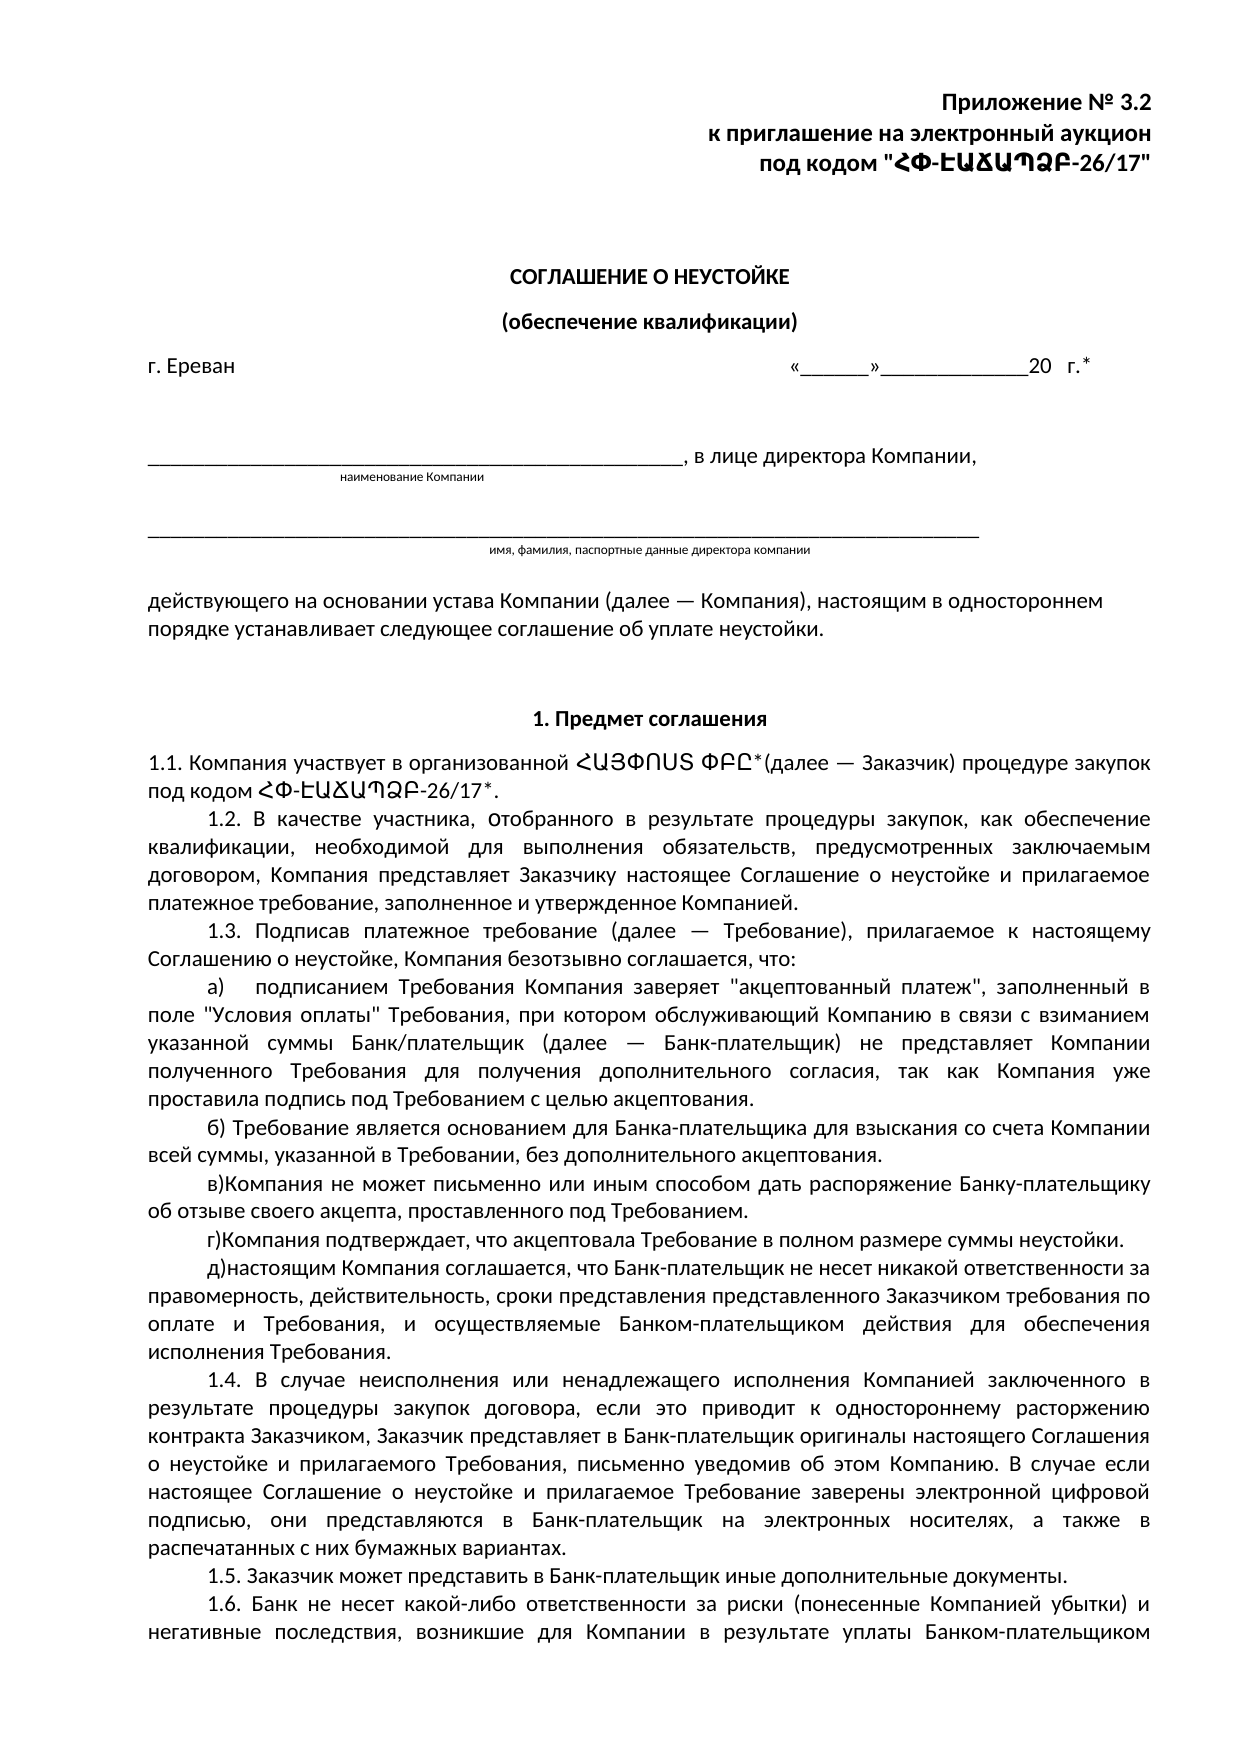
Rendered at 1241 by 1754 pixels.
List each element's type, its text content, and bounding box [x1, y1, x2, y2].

text под кодом "ՀՓ-ԷԱՃԱՊՁԲ-26/17" [177, 147, 1152, 178]
text СОГЛАШЕНИЕ О НЕУСТОЙКЕ [148, 262, 1152, 290]
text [148, 1589, 1152, 1645]
text 1.1. Компания участвует в организованной ՀԱՅՓՈՍՏ ՓԲԸ*(далее — Заказчик) процедуре закупок под кодом ՀՓ-ԷԱՃԱՊՁԲ-26/17*. [148, 748, 1152, 804]
text д)настоящим Компания соглашается, что Банк-плательщик не несет никакой ответственности за правомерность, действительность, сроки представления представленного Заказчиком требования по оплате и Требования, и осуществляемые Банком-плательщиком действия для обеспечения исполнения Требования. [148, 1253, 1152, 1365]
text 1.3. Подписав платежное требование (далее — Требование), прилагаемое к настоящему Соглашению о неустойке, Компания безотзывно соглашается, что: [148, 916, 1152, 972]
text наименование Компании [340, 469, 1152, 497]
text 1.2. В качестве участника, օтобранного в результате процедуры закупок, как обеспечение квалификации, необходимой для выполнения обязательств, предусмотренных заключаемым договором, Kомпания представляет Заказчику настоящее Соглашение о неустойке и прилагаемое платежное требование, заполненное и утвержденное Компанией. [148, 804, 1152, 916]
text к приглашение на электронный аукцион [177, 117, 1152, 147]
table_header г. Ереван [136, 351, 635, 396]
text _______________________________________________, в лице директора Компании, [148, 441, 1152, 469]
text 1. Предмет соглашения [148, 704, 1152, 732]
text 1.4. В случае неисполнения или ненадлежащего исполнения Компанией заключенного в результате процедуры закупок договора, если это приводит к одностороннему расторжению контракта Заказчиком, Заказчик представляет в Банк-плательщик оригиналы настоящего Соглашения о неустойке и прилагаемого Требования, письменно уведомив об этом Компанию. В случае если настоящее Соглашение о неустойке и прилагаемое Требование заверены электронной цифровой подписью, они представляются в Банк-плательщик на электронных носителях, а также в распечатанных с них бумажных вариантах. [148, 1365, 1152, 1561]
text Приложение № 3.2 [148, 86, 1152, 117]
text в)Компания не может письменно или иным способом дать распоряжение Банку-плательщику об отзыве своего акцепта, проставленного под Требованием. [148, 1169, 1152, 1225]
text имя, фамилия, паспортные данные директора компании [148, 542, 1152, 569]
text _________________________________________________________________________ [148, 513, 1152, 542]
text г)Компания подтверждает, что акцептовала Требование в полном размере суммы неустойки. [148, 1225, 1152, 1253]
text б) Требование является основанием для Банка-плательщика для взыскания со счета Компании всей суммы, указанной в Требовании, без дополнительного акцептования. [148, 1113, 1152, 1169]
text действующего на основании устава Компании (далее — Компания), настоящим в одностороннем [148, 586, 1152, 614]
text (обеспечение квалификации) [148, 307, 1152, 335]
text а) подписанием Требования Компания заверяет "акцептованный платеж", заполненный в поле "Условия оплаты" Требования, при котором обслуживающий Компанию в связи с взиманием указанной суммы Банк/плательщик (далее — Банк-плательщик) не представляет Компании полученного Требования для получения дополнительного согласия, так как Компания уже проставила подпись под Требованием с целью акцептования. [148, 972, 1152, 1113]
text 1.5. Заказчик может представить в Банк-плательщик иные дополнительные документы. [148, 1561, 1152, 1589]
table_header «______»_____________20 г.* [635, 351, 1104, 396]
text порядке устанавливает следующее соглашение об уплате неустойки. [148, 614, 1152, 642]
